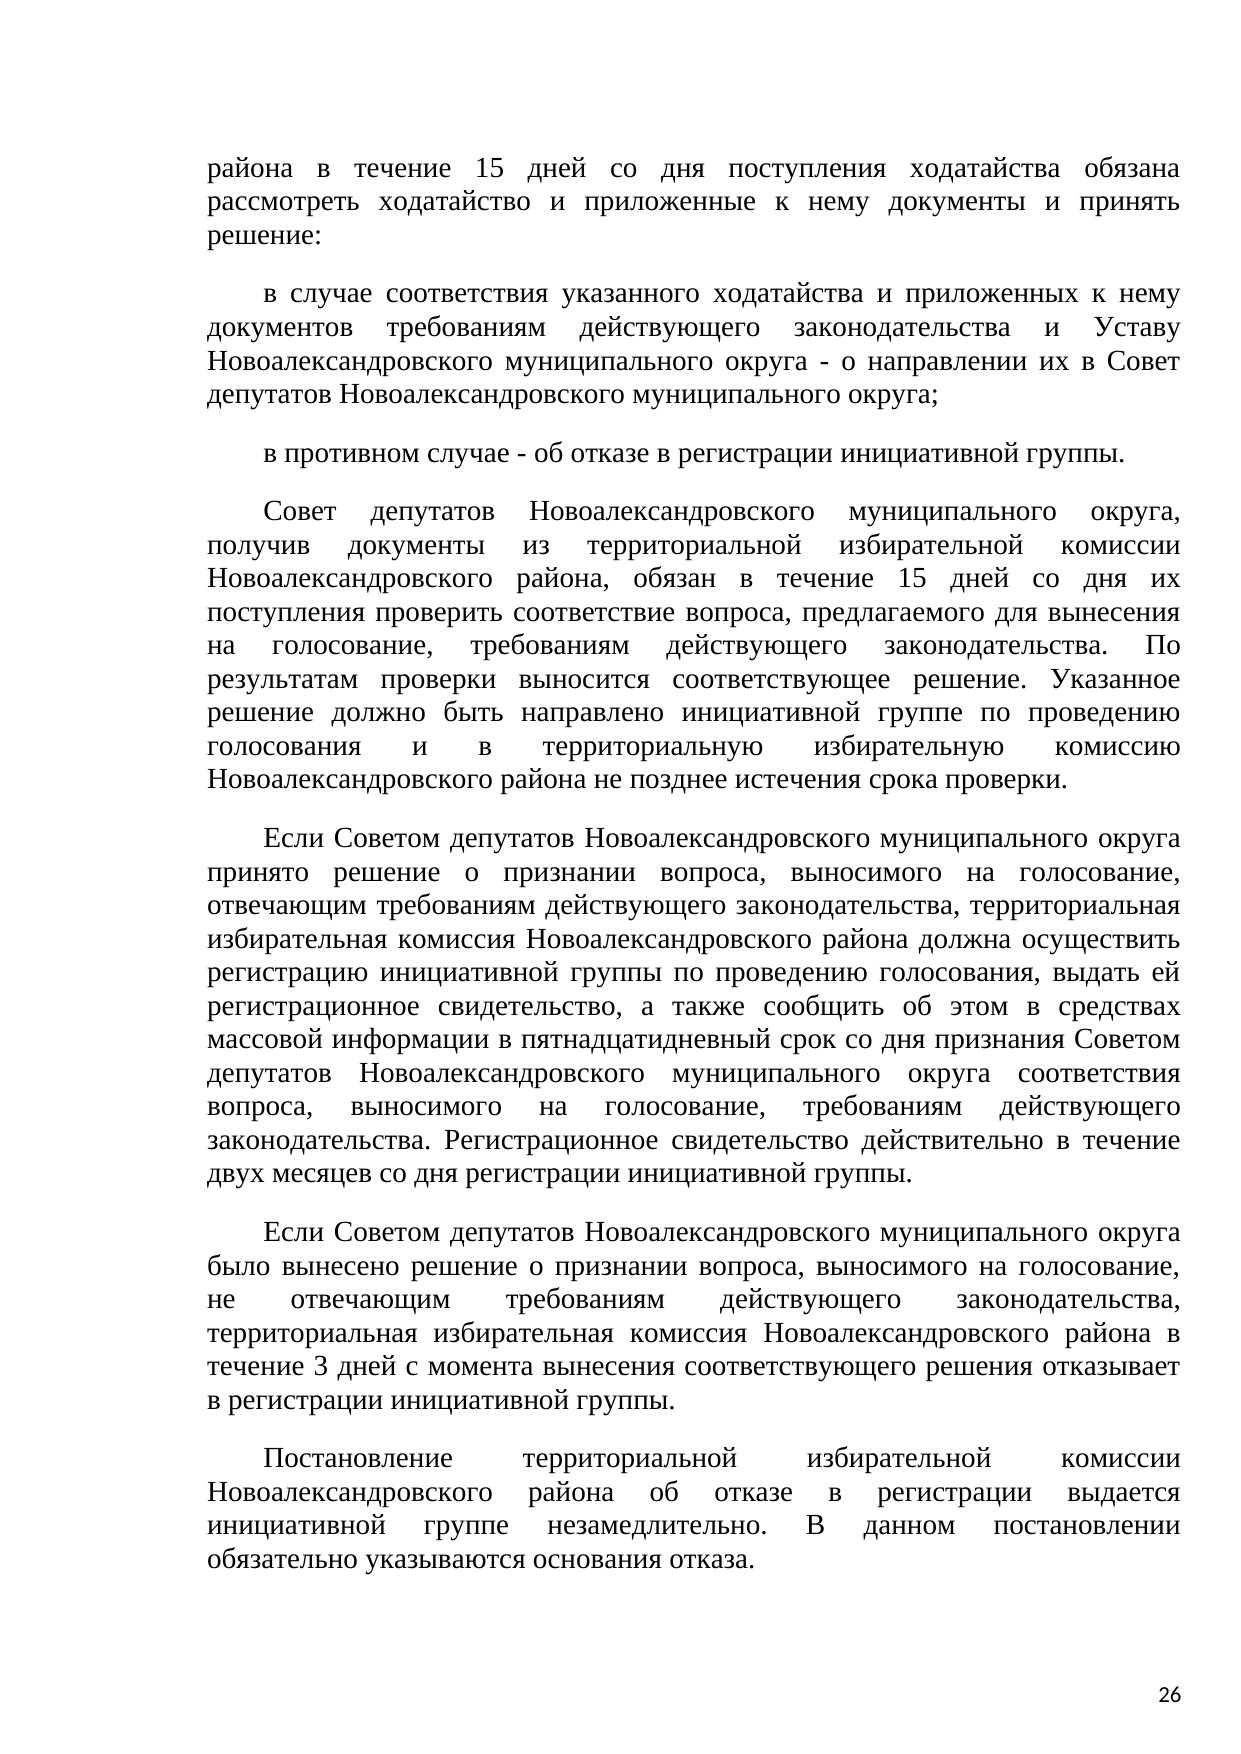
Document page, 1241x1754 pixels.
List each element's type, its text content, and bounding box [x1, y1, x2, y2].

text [207, 150, 1181, 251]
text Если Советом депутатов Новоалександровского муниципального округа было вынесено решение о признании вопроса, выносимого на голосование, не отвечающим требованиям действующего законодательства, территориальная избирательная комиссия Новоалександровского района в течение 3 дней с момента вынесения соответствующего решения отказывает в регистрации инициативной группы. [207, 1214, 1181, 1415]
text Если Советом депутатов Новоалександровского муниципального округа принято решение о признании вопроса, выносимого на голосование, отвечающим требованиям действующего законодательства, территориальная избирательная комиссия Новоалександровского района должна осуществить регистрацию инициативной группы по проведению голосования, выдать ей регистрационное свидетельство, а также сообщить об этом в средствах массовой информации в пятнадцатидневный срок со дня признания Советом депутатов Новоалександровского муниципального округа соответствия вопроса, выносимого на голосование, требованиям действующего законодательства. Регистрационное свидетельство действительно в течение двух месяцев со дня регистрации инициативной группы. [207, 820, 1181, 1189]
text в случае соответствия указанного ходатайства и приложенных к нему документов требованиям действующего законодательства и Уставу Новоалександровского муниципального округа - о направлении их в Совет депутатов Новоалександровского муниципального округа; [207, 276, 1181, 410]
text Совет депутатов Новоалександровского муниципального округа, получив документы из территориальной избирательной комиссии Новоалександровского района, обязан в течение 15 дней со дня их поступления проверить соответствие вопроса, предлагаемого для вынесения на голосование, требованиям действующего законодательства. По результатам проверки выносится соответствующее решение. Указанное решение должно быть направлено инициативной группе по проведению голосования и в территориальную избирательную комиссию Новоалександровского района не позднее истечения срока проверки. [207, 493, 1181, 795]
text Постановление территориальной избирательной комиссии Новоалександровского района об отказе в регистрации выдается инициативной группе незамедлительно. В данном постановлении обязательно указываются основания отказа. [207, 1440, 1181, 1574]
text в противном случае - об отказе в регистрации инициативной группы. [207, 435, 1181, 468]
